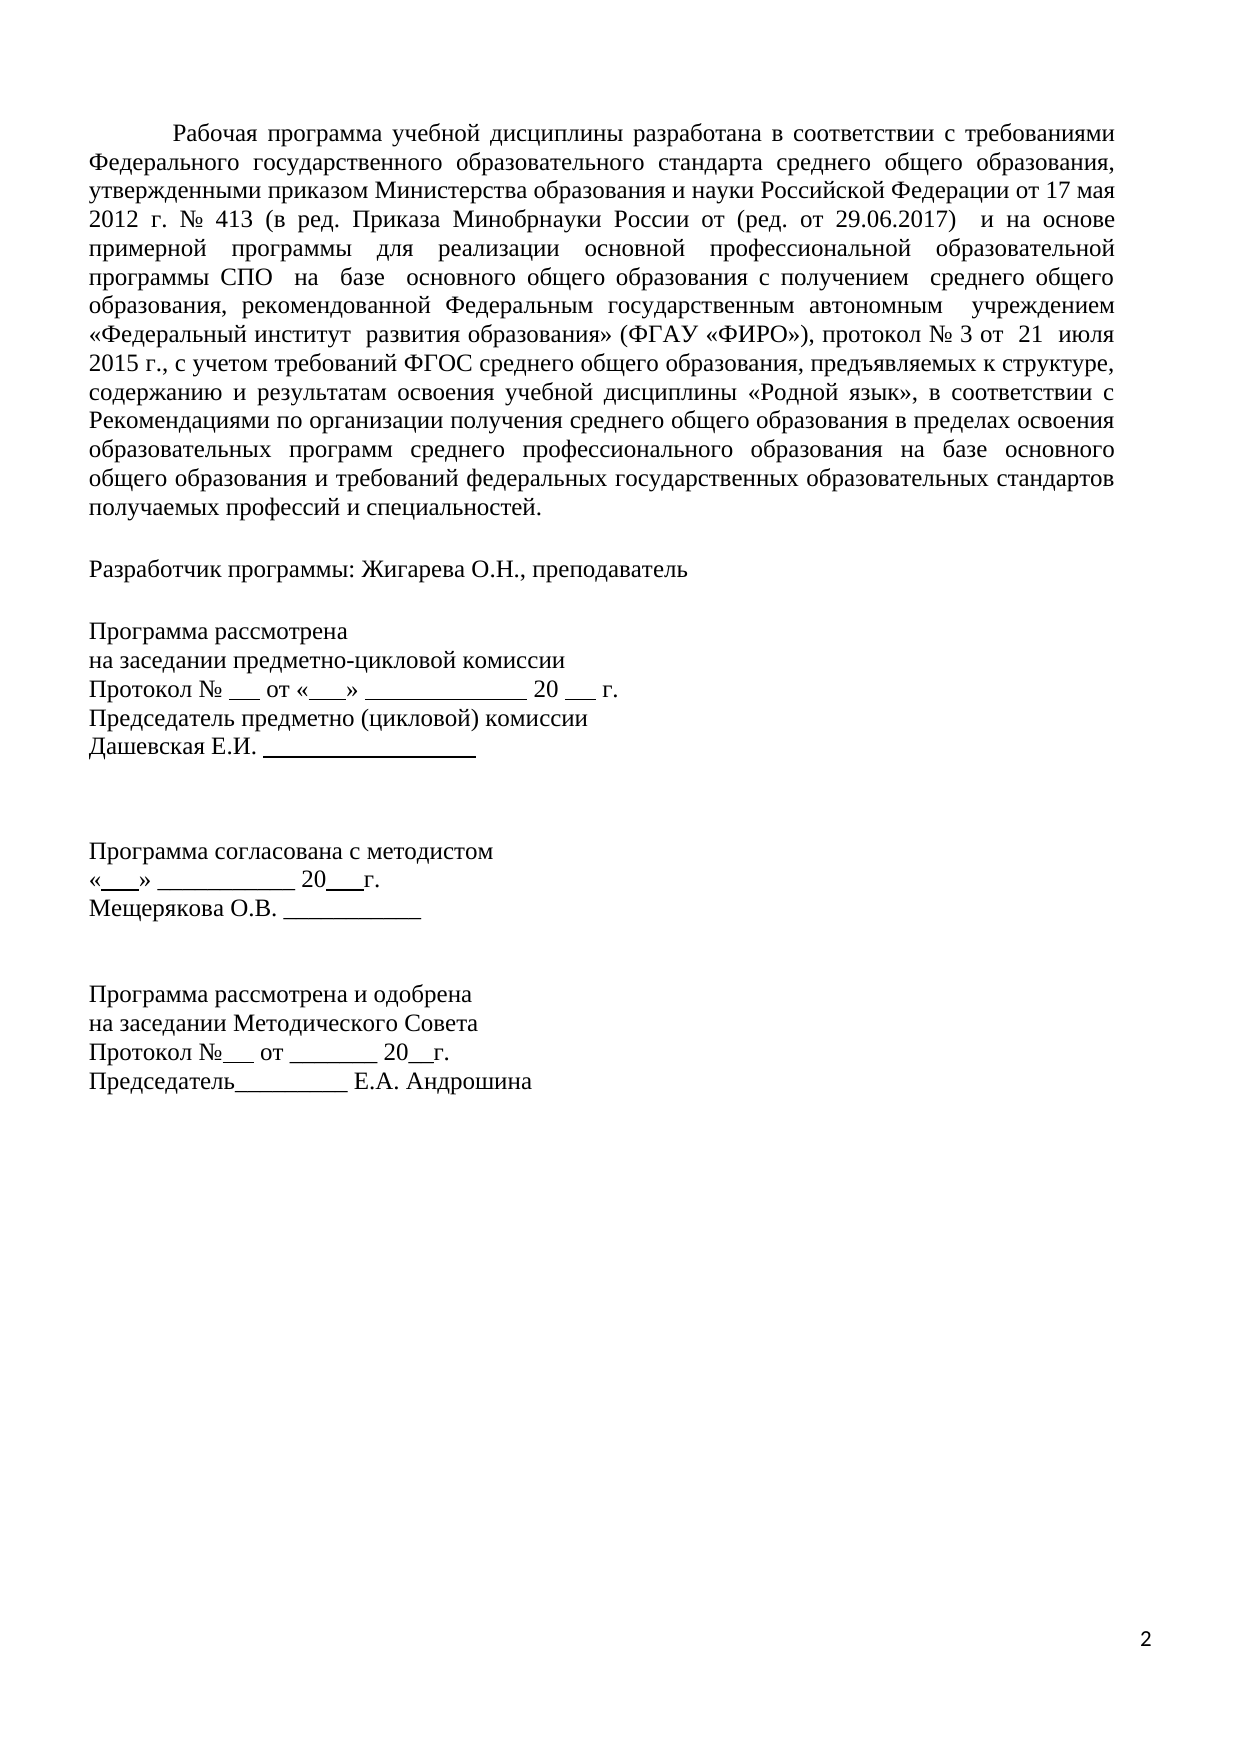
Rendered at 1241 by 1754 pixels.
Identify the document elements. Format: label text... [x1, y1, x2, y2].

text Программа рассмотрена и одобрена [89, 979, 1152, 1008]
text Дашевская Е.И. _________________ [89, 731, 1152, 760]
text Протокол № от _______ 20__г. [89, 1037, 1152, 1066]
text « » ___________ 20___г. [89, 864, 1152, 893]
text Программа согласована с методистом [89, 836, 1152, 864]
text на заседании предметно-цикловой комиссии [89, 645, 1152, 674]
text Председатель предметно (цикловой) комиссии [89, 703, 1152, 731]
text Мещерякова О.В. ___________ [89, 893, 1152, 922]
text Председатель_________ Е.А. Андрошина [89, 1066, 1152, 1094]
text Разработчик программы: Жигарева О.Н., преподаватель [89, 554, 1152, 583]
text Протокол № от « » 20 г. [89, 674, 1152, 703]
text Программа рассмотрена [89, 616, 1152, 645]
text на заседании Методического Совета [89, 1008, 1152, 1037]
text Рабочая программа учебной дисциплины разработана в соответствии с требованиями Федерального государственного образовательного стандарта среднего общего образования, утвержденными приказом Министерства образования и науки Российской Федерации от 17 мая 2012 г. № 413 (в ред. Приказа Минобрнауки России от (ред. от 29.06.2017) и на основе примерной программы для реализации основной профессиональной образовательной программы СПО на базе основного общего образования с получением среднего общего образования, рекомендованной Федеральным государственным автономным учреждением «Федеральный институт развития образования» (ФГАУ «ФИРО»), протокол № 3 от 21 июля 2015 г., с учетом требований ФГОС среднего общего образования, предъявляемых к структуре, содержанию и результатам освоения учебной дисциплины «Родной язык», в соответствии с Рекомендациями по организации получения среднего общего образования в пределах освоения образовательных программ среднего профессионального образования на базе основного общего образования и требований федеральных государственных образовательных стандартов получаемых профессий и специальностей. [89, 118, 1116, 521]
